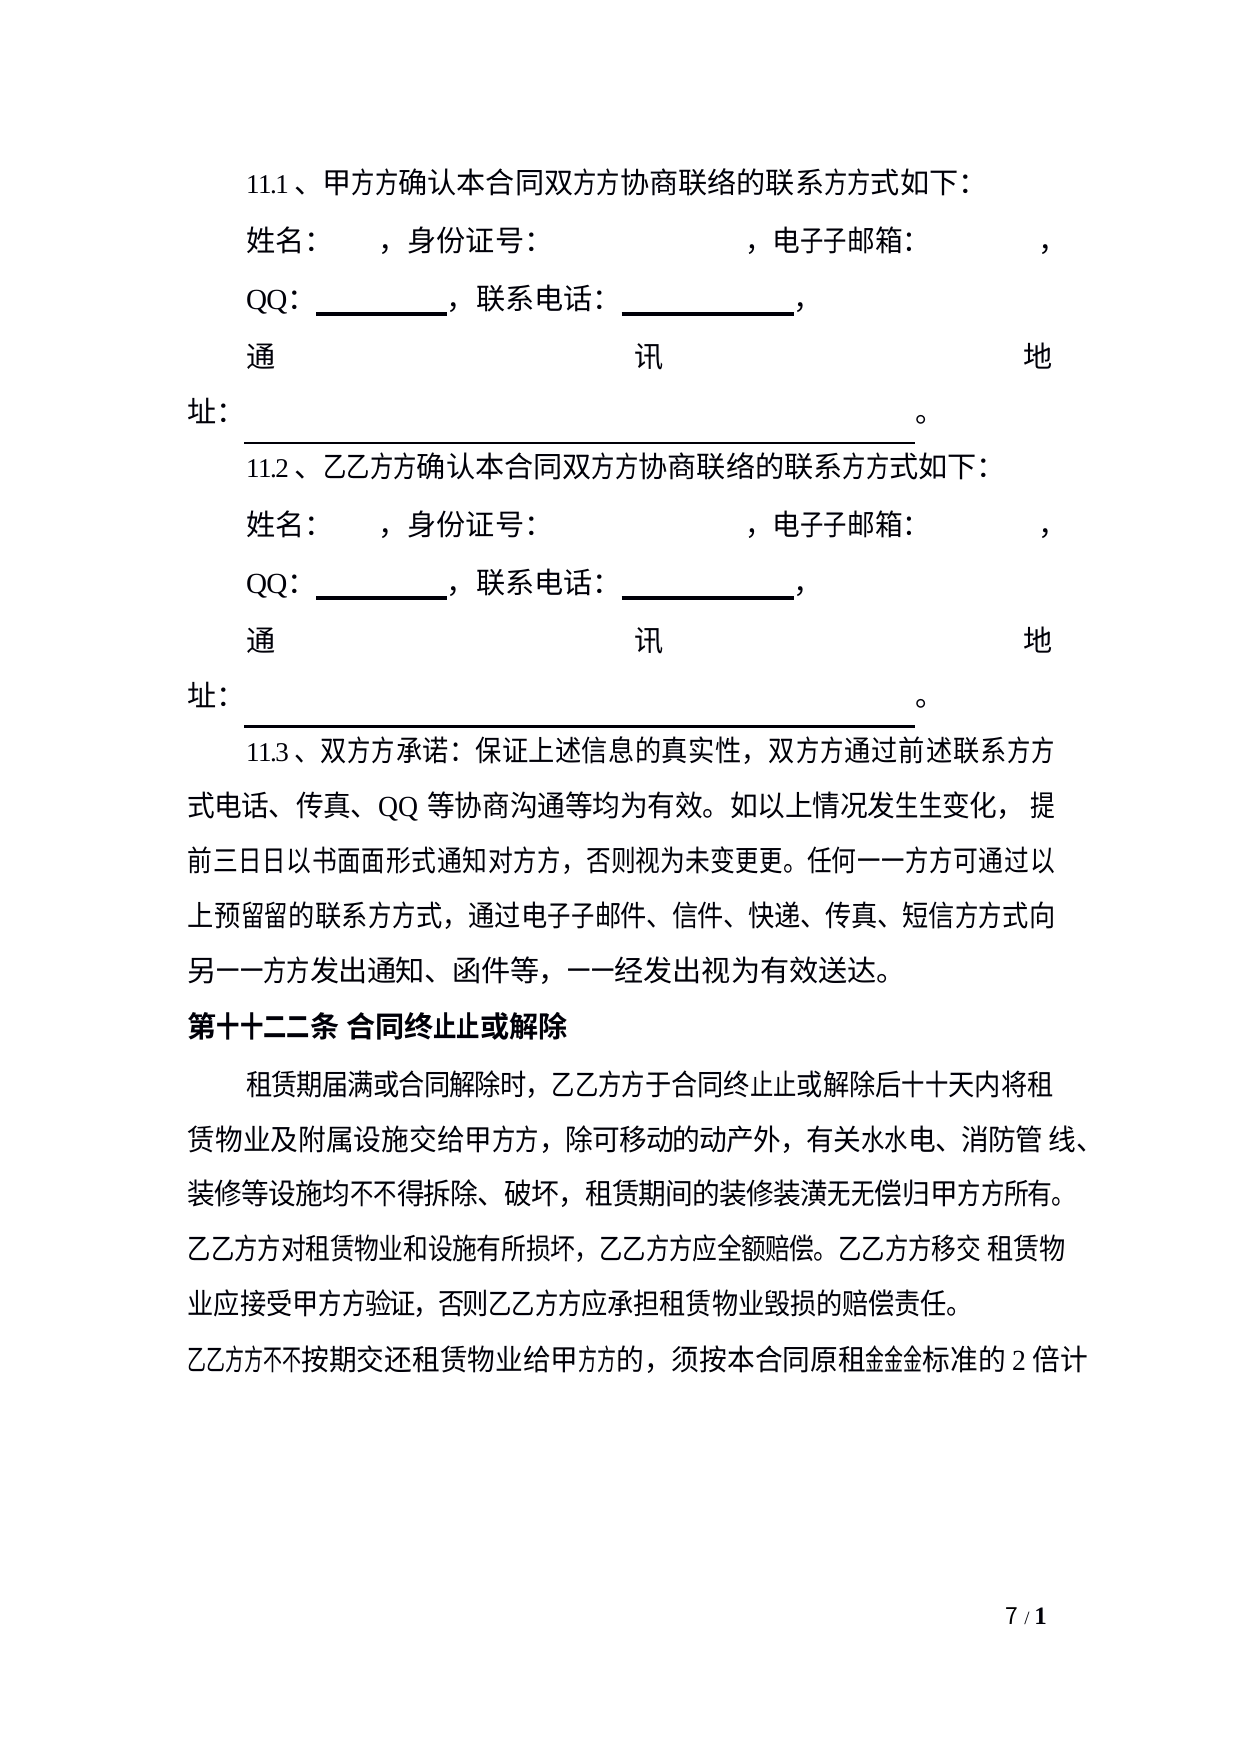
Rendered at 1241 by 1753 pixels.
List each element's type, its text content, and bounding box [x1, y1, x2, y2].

list 、⼄乙⽅方确认本合同双⽅方协商联络的联系⽅方式如下： [246, 444, 1094, 486]
text 通 讯 地址： 。 [187, 334, 1053, 431]
text QQ： ，联系电话： ， [246, 560, 1094, 602]
text 姓名： ，身份证号： ，电⼦子邮箱： ， [246, 502, 1094, 544]
text ⼄乙⽅方不不按期交还租赁物业给甲⽅方的，须按本合同原租⾦金金标准的 2 倍计 [187, 1337, 1094, 1379]
subtitle 第⼗十⼆二条 合同终⽌止或解除 [187, 1003, 1094, 1046]
list 、甲⽅方确认本合同双⽅方协商联络的联系⽅方式如下： [246, 156, 1094, 202]
list 、双⽅方承诺：保证上述信息的真实性，双⽅方通过前述联系⽅方式电话、传真、QQ 等协商沟通等均为有效。如以上情况发⽣生变化， 提前三⽇日以书⾯面形式通知对⽅方，否则视为未变更更。任何⼀一⽅方可通过以上预留留的联系⽅方式，通过电⼦子邮件、信件、快递、传真、短信⽅方式向另⼀一⽅方发出通知、函件等，⼀一经发出视为有效送达。 [187, 728, 1055, 989]
text QQ： ，联系电话： ， [246, 276, 1094, 318]
text 租赁期届满或合同解除时，⼄乙⽅方于合同终⽌止或解除后⼗十天内将租 赁物业及附属设施交给甲⽅方，除可移动的动产外，有关⽔水电、消防管 线、装修等设施均不不得拆除、破坏，租赁期间的装修装潢⽆无偿归甲⽅方所有。⼄乙⽅方对租赁物业和设施有所损坏，⼄乙⽅方应全额赔偿。⼄乙⽅方移交 租赁物业应接受甲⽅方验证，否则⼄乙⽅方应承担租赁物业毁损的赔偿责任。 [187, 1061, 1083, 1323]
text 姓名： ，身份证号： ，电⼦子邮箱： ， [246, 218, 1094, 260]
text 通 讯 地址： 。 [187, 617, 1053, 715]
